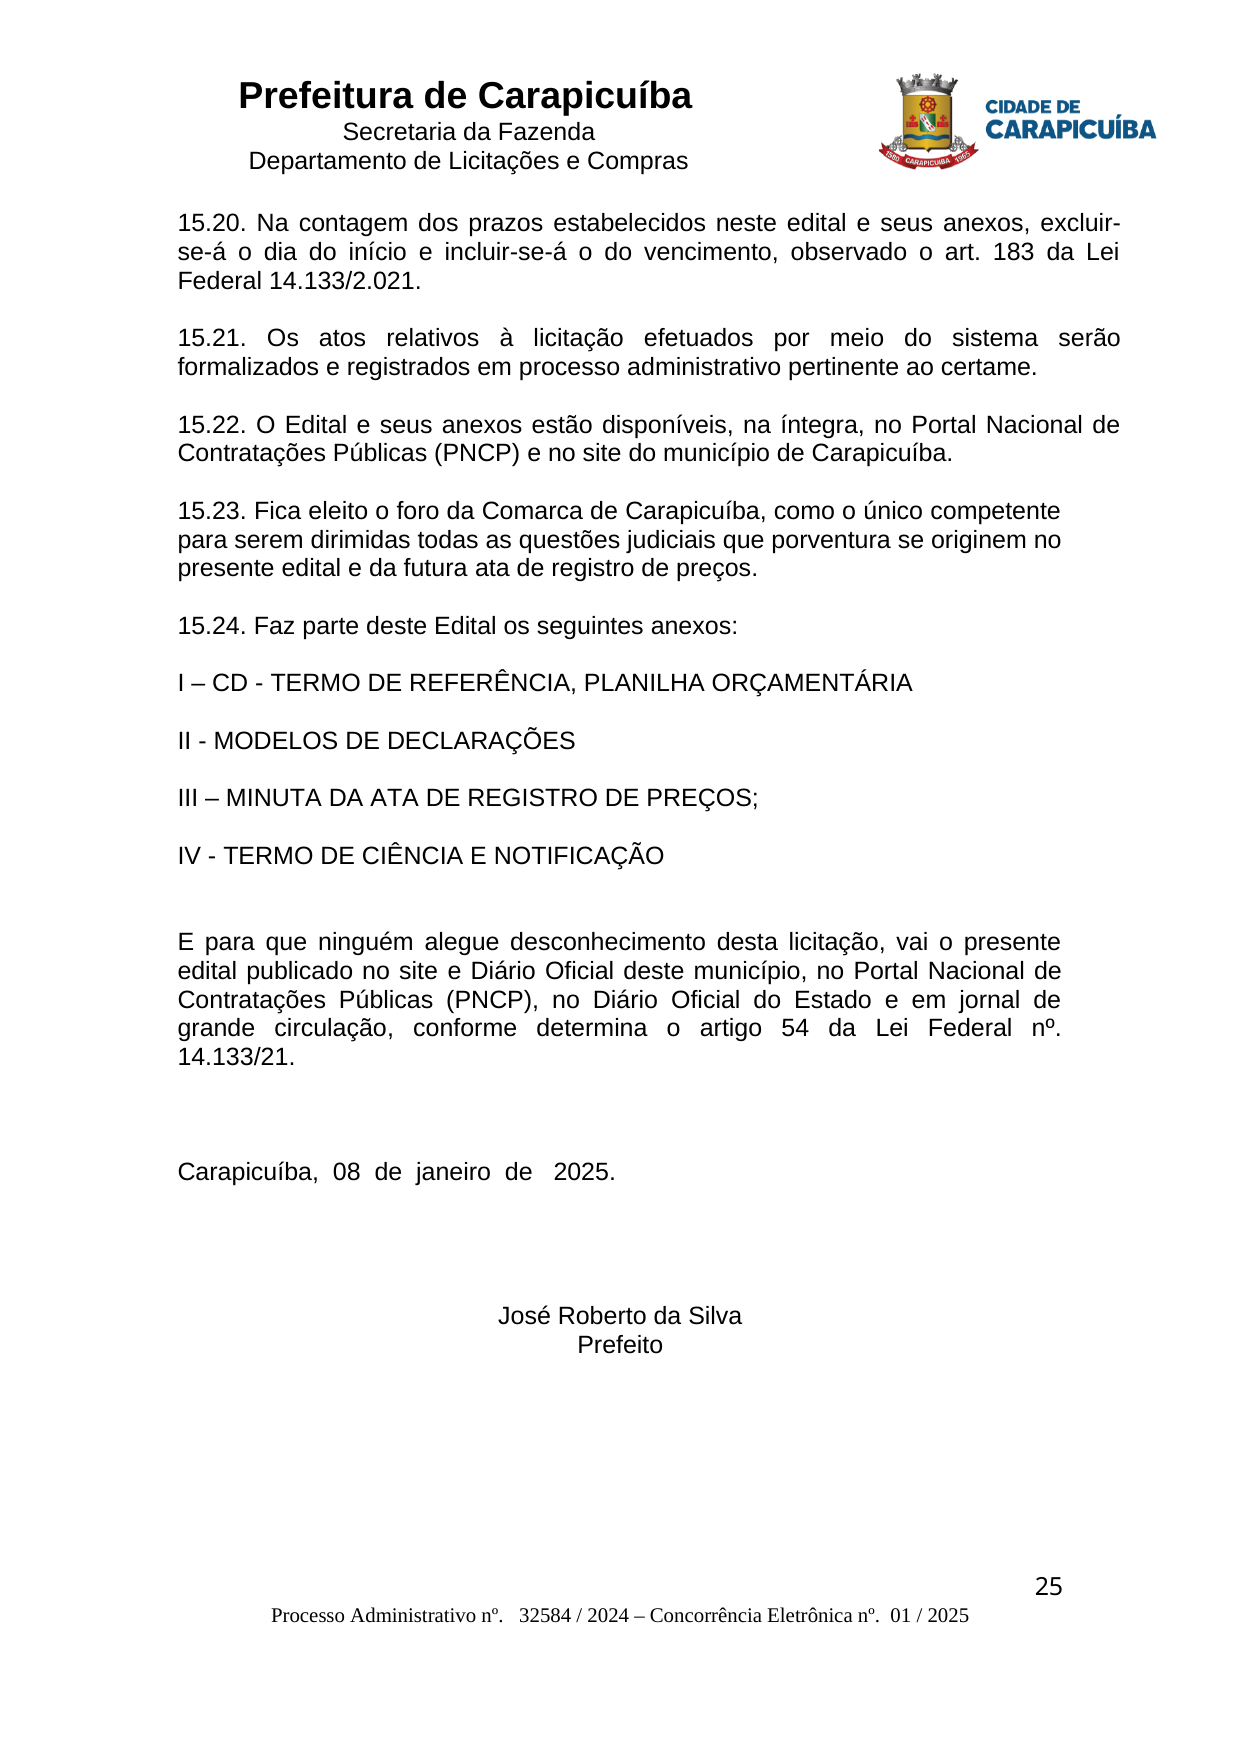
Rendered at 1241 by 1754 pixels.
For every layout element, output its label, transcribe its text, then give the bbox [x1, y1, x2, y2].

text Carapicuíba, 08 de janeiro de 2025. [177, 1157, 1063, 1186]
text IV - TERMO DE CIÊNCIA E NOTIFICAÇÃO [177, 841, 1122, 870]
text 15.23. Fica eleito o foro da Comarca de Carapicuíba, como o único competente para serem dirimidas todas as questões judiciais que porventura se originem no presente edital e da futura ata de registro de preços. [177, 496, 1063, 582]
picture [877, 65, 1159, 172]
text 15.24. Faz parte deste Edital os seguintes anexos: [177, 611, 1122, 640]
text 15.20. Na contagem dos prazos estabelecidos neste edital e seus anexos, excluir-se-á o dia do início e incluir-se-á o do vencimento, observado o art. 183 da Lei Federal 14.133/2.021. [177, 208, 1122, 295]
text I – CD - TERMO DE REFERÊNCIA, PLANILHA ORÇAMENTÁRIA [177, 668, 1122, 697]
text III – MINUTA DA ATA DE REGISTRO DE PREÇOS; [177, 783, 1122, 812]
text José Roberto da Silva [177, 1301, 1063, 1330]
text 15.21. Os atos relativos à licitação efetuados por meio do sistema serão formalizados e registrados em processo administrativo pertinente ao certame. [177, 323, 1122, 381]
text II - MODELOS DE DECLARAÇÕES [177, 726, 1122, 755]
text 15.22. O Edital e seus anexos estão disponíveis, na íntegra, no Portal Nacional de Contratações Públicas (PNCP) e no site do município de Carapicuíba. [177, 410, 1122, 467]
text E para que ninguém alegue desconhecimento desta licitação, vai o presente edital publicado no site e Diário Oficial deste município, no Portal Nacional de Contratações Públicas (PNCP), no Diário Oficial do Estado e em jornal de grande circulação, conforme determina o artigo 54 da Lei Federal nº. 14.133/21. [177, 927, 1063, 1071]
text Prefeito [177, 1330, 1063, 1358]
